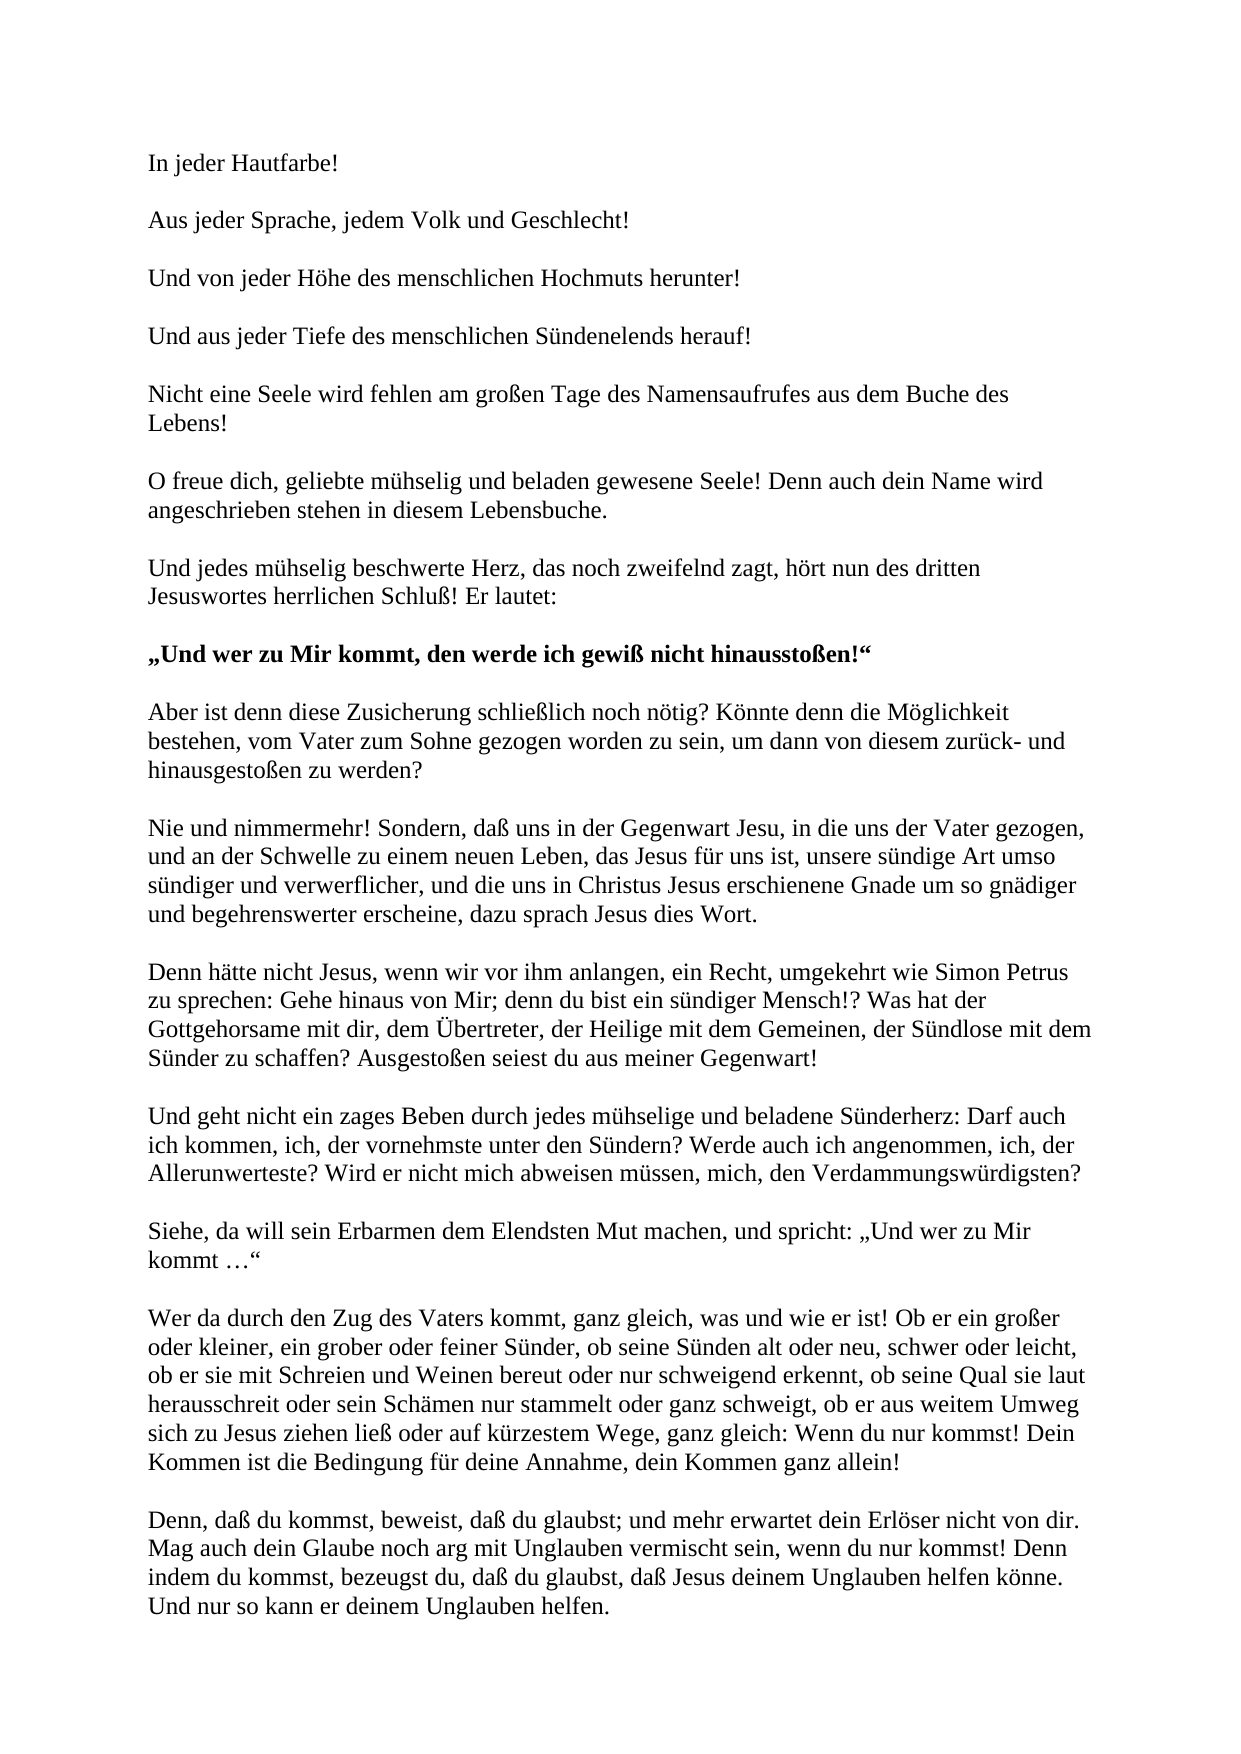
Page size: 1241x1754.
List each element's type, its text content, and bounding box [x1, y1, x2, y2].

text Nie und nimmermehr! Sondern, daß uns in der Gegenwart Jesu, in die uns der Vater gezogen, und an der Schwelle zu einem neuen Leben, das Jesus für uns ist, unsere sündige Art umso sündiger und verwerflicher, und die uns in Christus Jesus erschienene Gnade um so gnädiger und begehrenswerter erscheine, dazu sprach Jesus dies Wort. [148, 813, 1093, 928]
text Und von jeder Höhe des menschlichen Hochmuts herunter! [148, 263, 1093, 292]
text In jeder Hautfarbe! [148, 148, 1093, 176]
text Aber ist denn diese Zusicherung schließlich noch nötig? Könnte denn die Möglichkeit bestehen, vom Vater zum Sohne gezogen worden zu sein, um dann von diesem zurück- und hinausgestoßen zu werden? [148, 697, 1093, 783]
text Denn, daß du kommst, beweist, daß du glaubst; und mehr erwartet dein Erlöser nicht von dir. Mag auch dein Glaube noch arg mit Unglauben vermischt sein, wenn du nur kommst! Denn indem du kommst, bezeugst du, daß du glaubst, daß Jesus deinem Unglauben helfen könne. Und nur so kann er deinem Unglauben helfen. [148, 1505, 1093, 1620]
text Siehe, da will sein Erbarmen dem Elendsten Mut machen, und spricht: „Und wer zu Mir kommt …“ [148, 1216, 1093, 1274]
text Aus jeder Sprache, jedem Volk und Geschlecht! [148, 206, 1093, 234]
text Und aus jeder Tiefe des menschlichen Sündenelends herauf! [148, 321, 1093, 350]
text O freue dich, geliebte mühselig und beladen gewesene Seele! Denn auch dein Name wird angeschrieben stehen in diesem Lebensbuche. [148, 466, 1093, 523]
text Nicht eine Seele wird fehlen am großen Tage des Namensaufrufes aus dem Buche des Lebens! [148, 379, 1093, 437]
text Denn hätte nicht Jesus, wenn wir vor ihm anlangen, ein Recht, umgekehrt wie Simon Petrus zu sprechen: Gehe hinaus von Mir; denn du bist ein sündiger Mensch!? Was hat der Gottgehorsame mit dir, dem Übertreter, der Heilige mit dem Gemeinen, der Sündlose mit dem Sünder zu schaffen? Ausgestoßen seiest du aus meiner Gegenwart! [148, 957, 1093, 1072]
text „Und wer zu Mir kommt, den werde ich gewiß nicht hinausstoßen!“ [148, 639, 1093, 668]
text Und jedes mühselig beschwerte Herz, das noch zweifelnd zagt, hört nun des dritten Jesuswortes herrlichen Schluß! Er lautet: [148, 553, 1093, 610]
text Und geht nicht ein zages Beben durch jedes mühselige und beladene Sünderherz: Darf auch ich kommen, ich, der vornehmste unter den Sündern? Werde auch ich angenommen, ich, der Allerunwerteste? Wird er nicht mich abweisen müssen, mich, den Verdammungswürdigsten? [148, 1101, 1093, 1187]
text Wer da durch den Zug des Vaters kommt, ganz gleich, was und wie er ist! Ob er ein großer oder kleiner, ein grober oder feiner Sünder, ob seine Sünden alt oder neu, schwer oder leicht, ob er sie mit Schreien und Weinen bereut oder nur schweigend erkennt, ob seine Qual sie laut herausschreit oder sein Schämen nur stammelt oder ganz schweigt, ob er aus weitem Umweg sich zu Jesus ziehen ließ oder auf kürzestem Wege, ganz gleich: Wenn du nur kommst! Dein Kommen ist die Bedingung für deine Annahme, dein Kommen ganz allein! [148, 1303, 1093, 1476]
